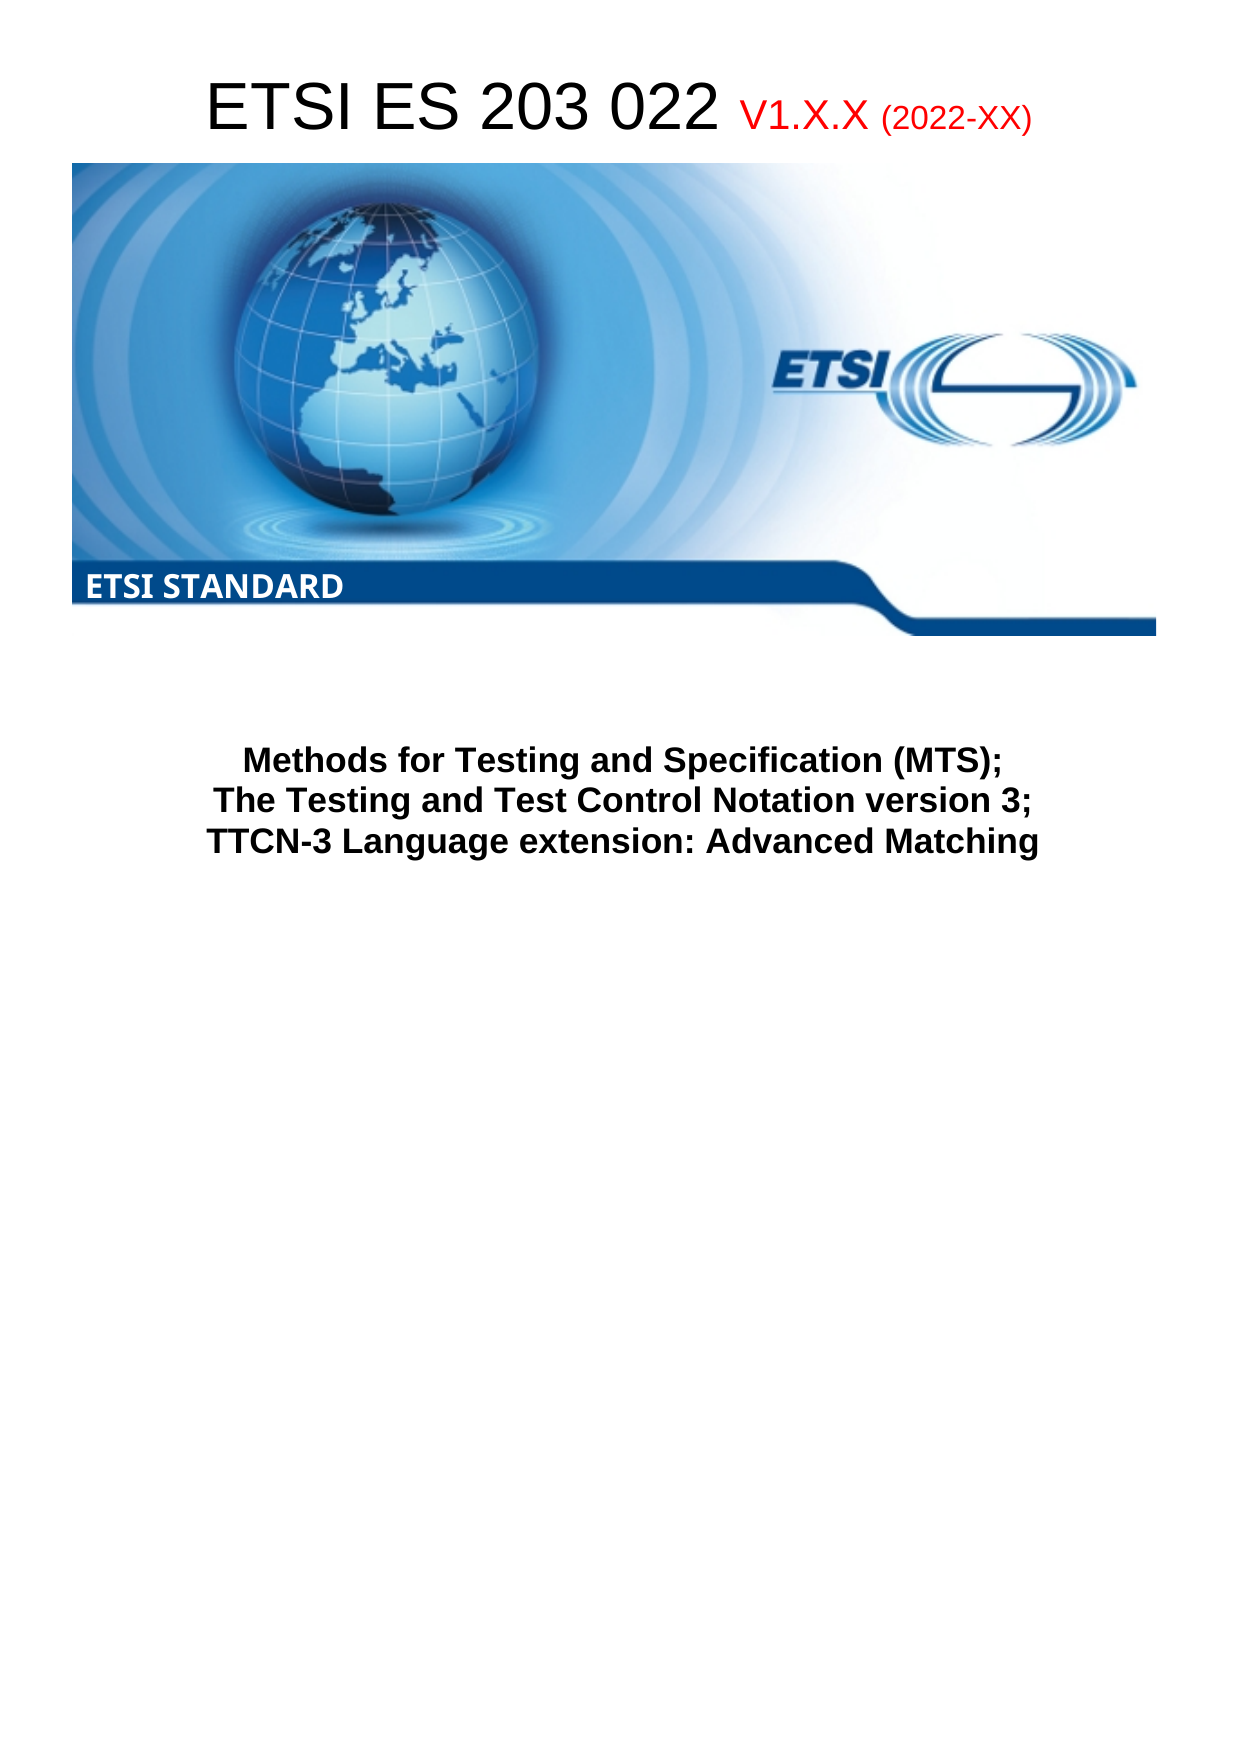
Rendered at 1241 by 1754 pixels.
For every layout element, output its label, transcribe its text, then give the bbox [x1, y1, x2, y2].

text ETSI ES 203 022 V1.X.X (2022-XX) [69, 67, 1169, 144]
text The Testing and Test Control Notation version 3; [92, 780, 1155, 820]
text Methods for Testing and Specification (MTS); [92, 739, 1155, 780]
text TTCN-3 Language extension: Advanced Matching [92, 820, 1155, 861]
text ETSI Standard [84, 563, 742, 608]
picture [72, 163, 1157, 636]
